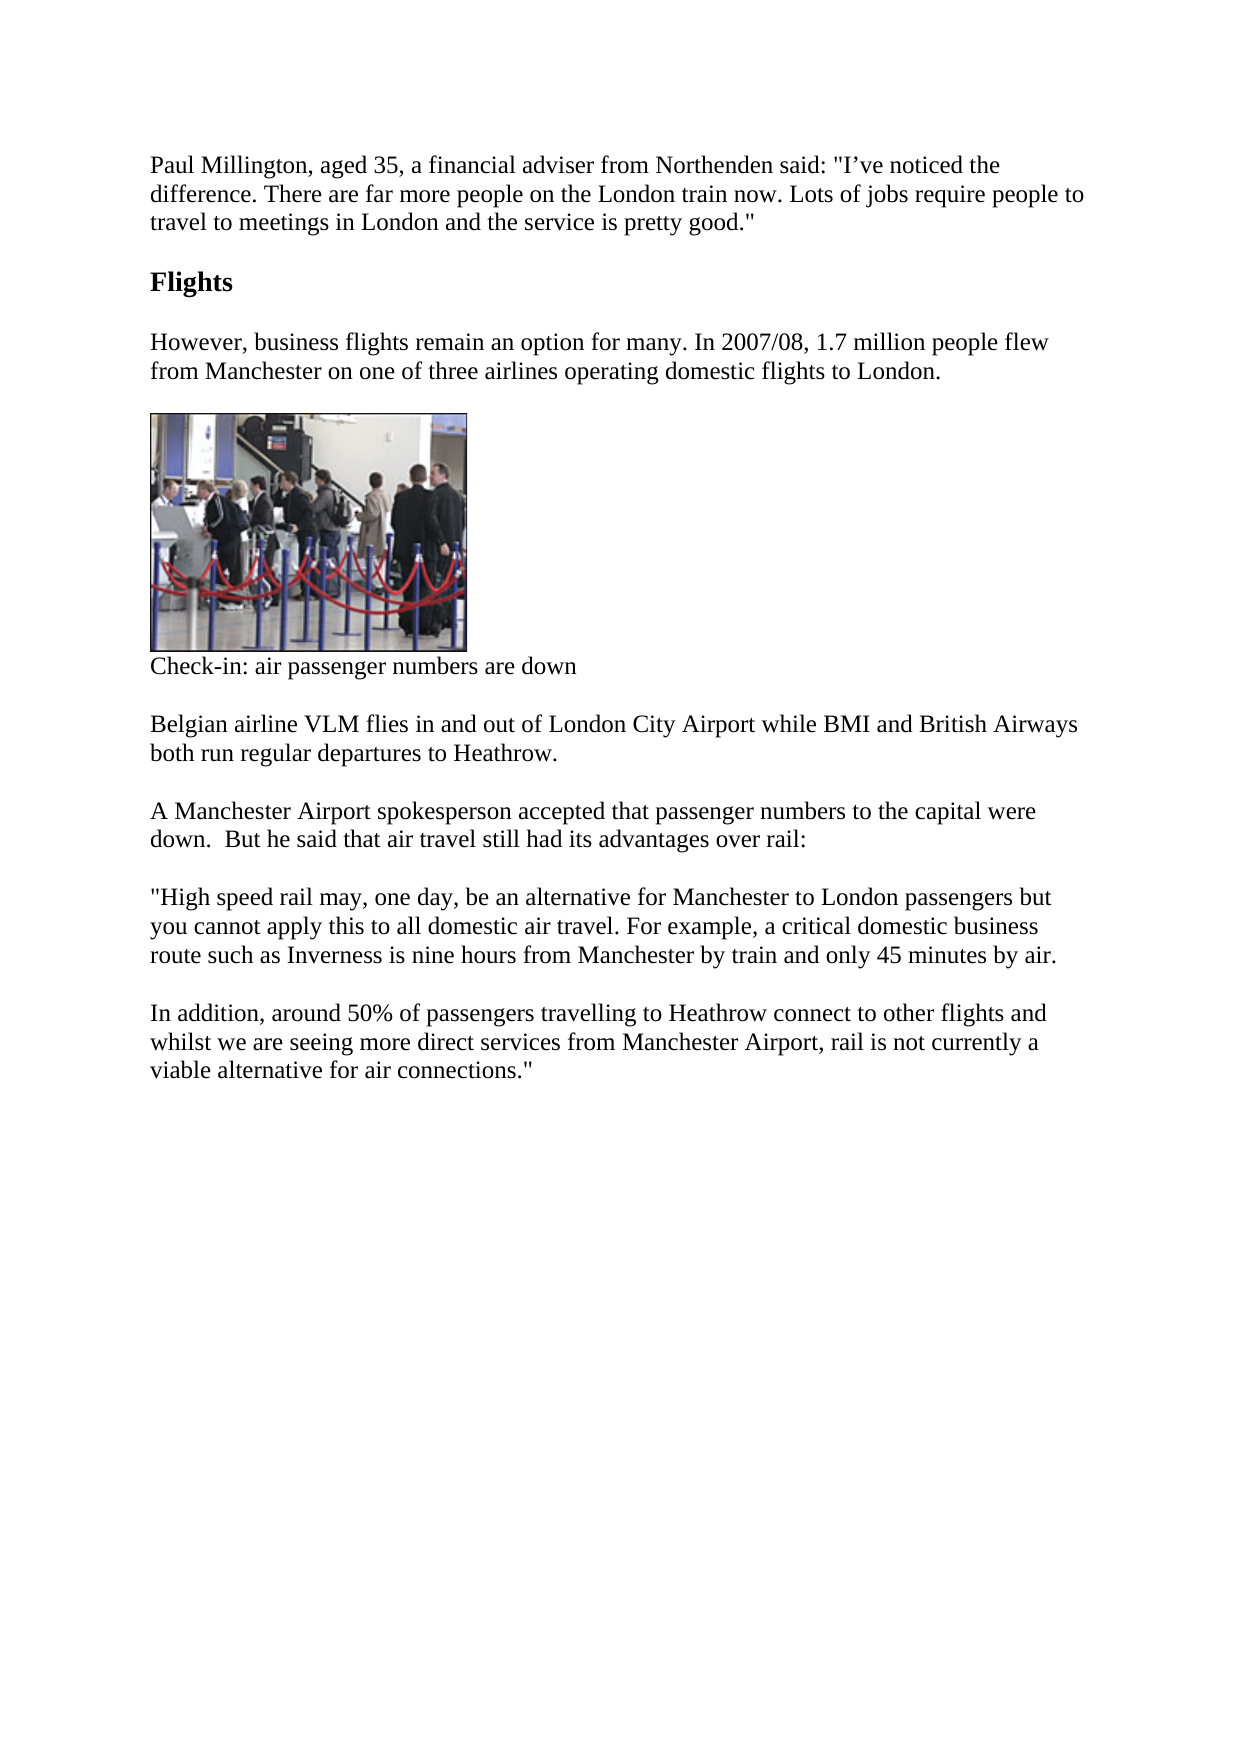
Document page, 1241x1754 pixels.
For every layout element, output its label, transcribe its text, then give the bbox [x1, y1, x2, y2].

text Flights [150, 265, 1090, 298]
picture [150, 413, 468, 652]
text In addition, around 50% of passengers travelling to Heathrow connect to other flights and whilst we are seeing more direct services from Manchester Airport, rail is not currently a viable alternative for air connections." [150, 998, 1090, 1084]
text Belgian airline VLM flies in and out of London City Airport while BMI and British Airways both run regular departures to Heathrow. [150, 709, 1090, 767]
text However, business flights remain an option for many. In 2007/08, 1.7 million people flew from Manchester on one of three airlines operating domestic flights to London. [150, 327, 1090, 384]
text A Manchester Airport spokesperson accepted that passenger numbers to the capital were down. But he said that air travel still had its advantages over rail: [150, 796, 1090, 853]
text Paul Millington, aged 35, a financial adviser from Northenden said: "I’ve noticed the difference. There are far more people on the London train now. Lots of jobs require people to travel to meetings in London and the service is pretty good." [150, 150, 1090, 236]
text "High speed rail may, one day, be an alternative for Manchester to London passengers but you cannot apply this to all domestic air travel. For example, a critical domestic business route such as Inverness is nine hours from Manchester by train and only 45 minutes by air. [150, 882, 1090, 969]
text Check-in: air passenger numbers are down [150, 651, 1090, 680]
